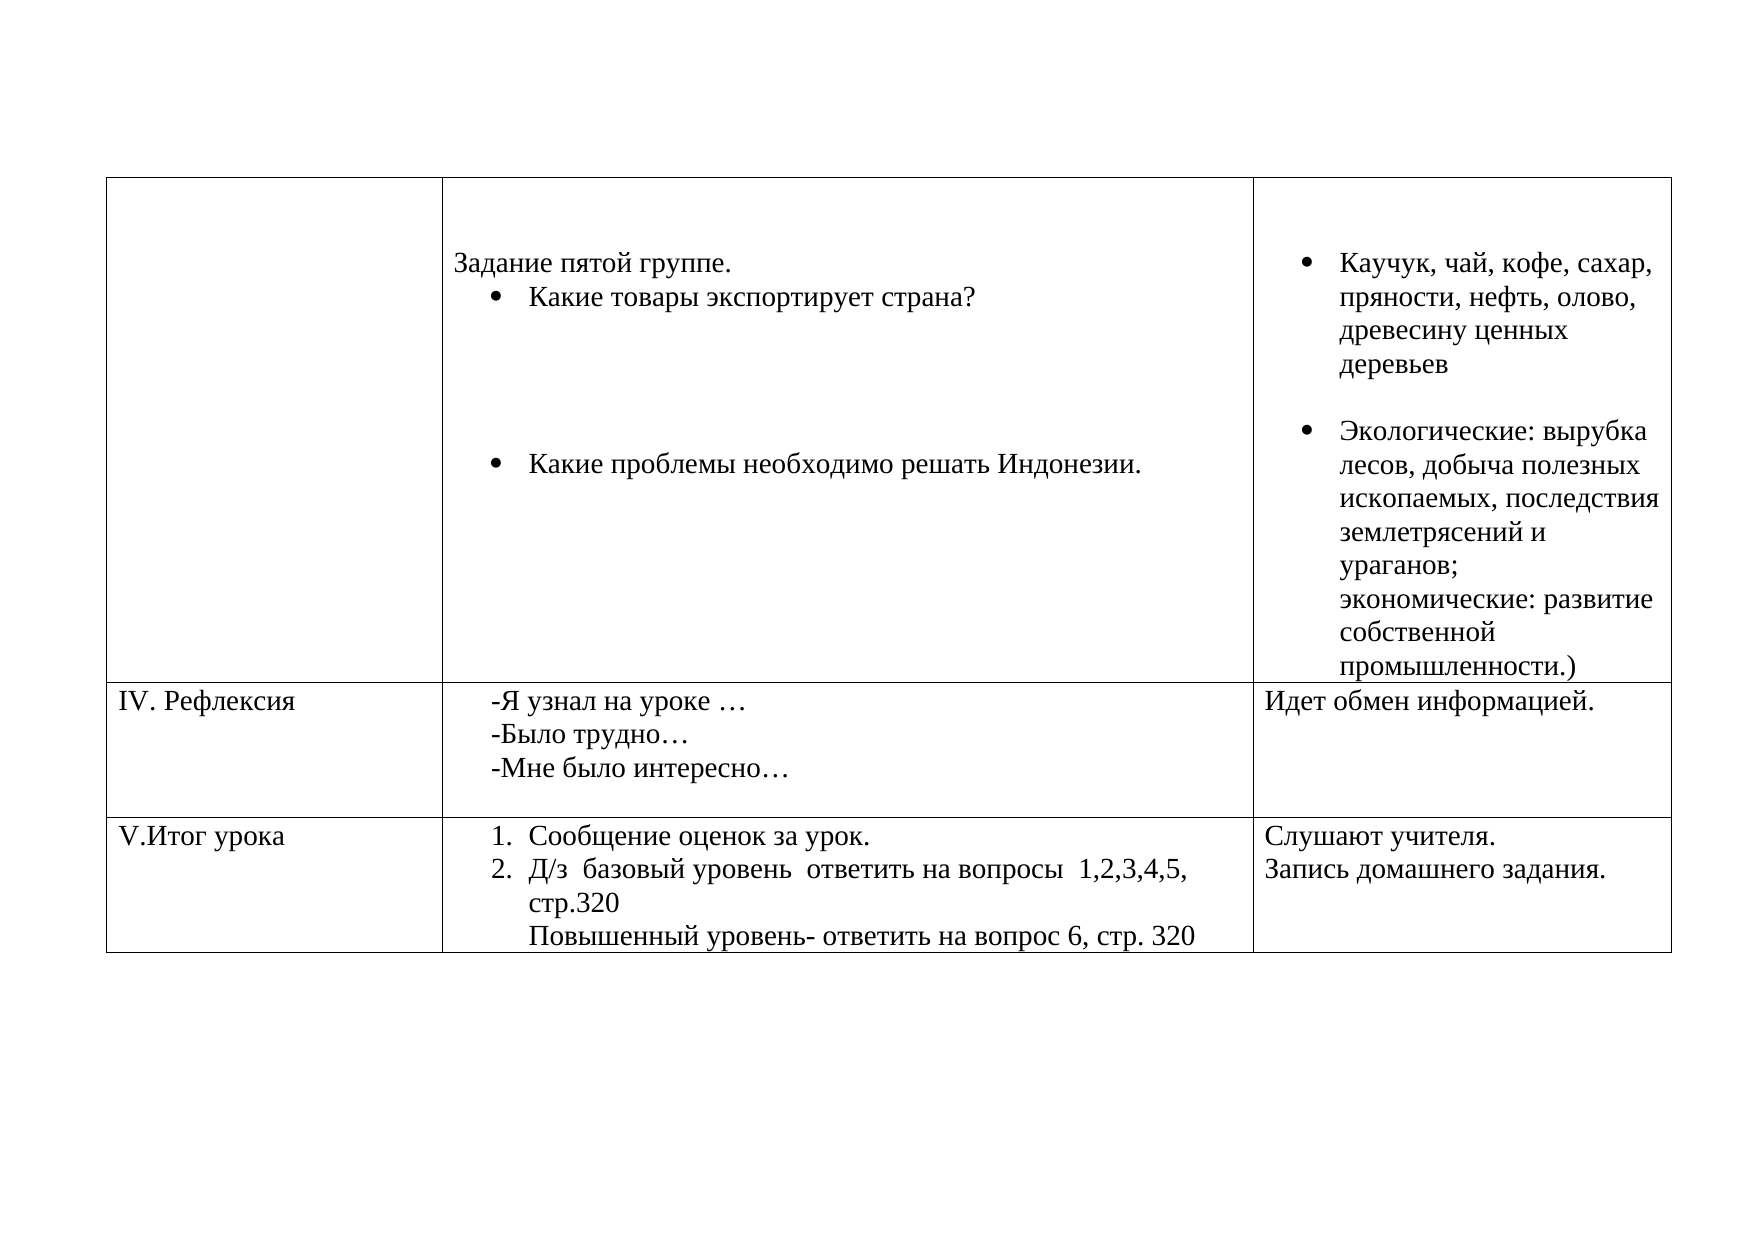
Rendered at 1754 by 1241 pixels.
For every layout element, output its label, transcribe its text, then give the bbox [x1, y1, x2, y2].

table_cell V.Итог урока [107, 818, 442, 952]
table_cell Сообщение оценок за урок. Д/з базовый уровень ответить на вопросы 1,2,3,4,5, стр.320 Повышенный уровень- ответить на вопрос 6, стр. 320 [443, 818, 1253, 952]
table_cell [443, 178, 1253, 682]
table_cell -Я узнал на уроке … -Было трудно… -Мне было интересно… [443, 683, 1253, 817]
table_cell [1254, 178, 1671, 682]
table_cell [107, 178, 442, 682]
table_cell IV. Рефлексия [107, 683, 442, 817]
table_cell Идет обмен информацией. [1254, 683, 1671, 817]
table_cell Слушают учителя. Запись домашнего задания. [1254, 818, 1671, 952]
